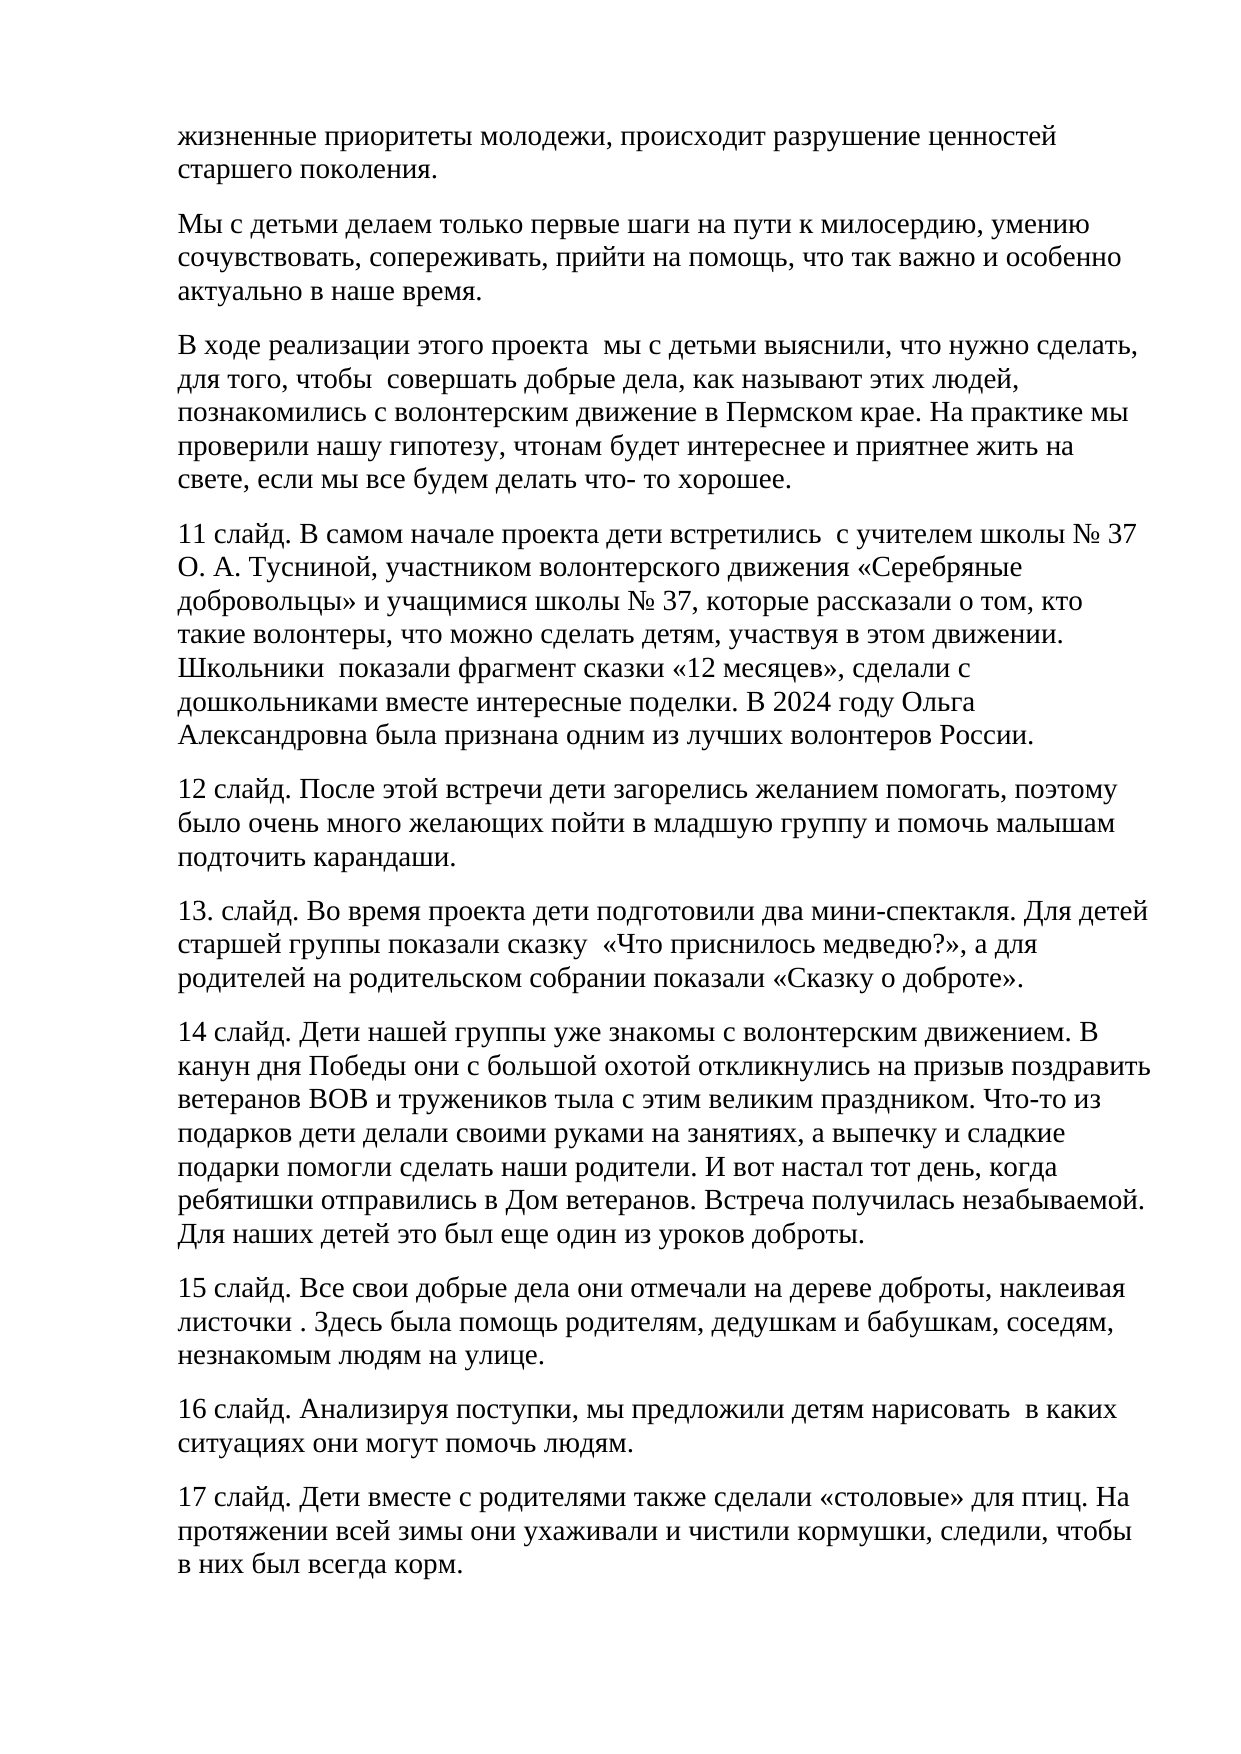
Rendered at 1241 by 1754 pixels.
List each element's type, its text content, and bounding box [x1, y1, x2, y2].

text 12 слайд. После этой встречи дети загорелись желанием помогать, поэтому было очень много желающих пойти в младшую группу и помочь малышам подточить карандаши. [177, 772, 1152, 872]
text 13. слайд. Во время проекта дети подготовили два мини-спектакля. Для детей старшей группы показали сказку «Что приснилось медведю?», а для родителей на родительском собрании показали «Сказку о доброте». [177, 893, 1152, 994]
text Мы с детьми делаем только первые шаги на пути к милосердию, умению сочувствовать, сопереживать, прийти на помощь, что так важно и особенно актуально в наше время. [177, 206, 1152, 307]
text 15 слайд. Все свои добрые дела они отмечали на дереве доброты, наклеивая листочки . Здесь была помощь родителям, дедушкам и бабушкам, соседям, незнакомым людям на улице. [177, 1270, 1152, 1371]
text 14 слайд. Дети нашей группы уже знакомы с волонтерским движением. В канун дня Победы они с большой охотой откликнулись на призыв поздравить ветеранов ВОВ и тружеников тыла с этим великим праздником. Что-то из подарков дети делали своими руками на занятиях, а выпечку и сладкие подарки помогли сделать наши родители. И вот настал тот день, когда ребятишки отправились в Дом ветеранов. Встреча получилась незабываемой. Для наших детей это был еще один из уроков доброты. [177, 1014, 1152, 1249]
text 16 слайд. Анализируя поступки, мы предложили детям нарисовать в каких ситуациях они могут помочь людям. [177, 1392, 1152, 1459]
text В ходе реализации этого проекта мы с детьми выяснили, что нужно сделать, для того, чтобы совершать добрые дела, как называют этих людей, познакомились с волонтерским движение в Пермском крае. На практике мы проверили нашу гипотезу, чтонам будет интереснее и приятнее жить на свете, если мы все будем делать что- то хорошее. [177, 327, 1152, 495]
text 11 слайд. В самом начале проекта дети встретились с учителем школы № 37 О. А. Тусниной, участником волонтерского движения «Серебряные добровольцы» и учащимися школы № 37, которые рассказали о том, кто такие волонтеры, что можно сделать детям, участвуя в этом движении. Школьники показали фрагмент сказки «12 месяцев», сделали с дошкольниками вместе интересные поделки. В 2024 году Ольга Александровна была признана одним из лучших волонтеров России. [177, 516, 1152, 751]
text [177, 118, 1152, 185]
text 17 слайд. Дети вместе с родителями также сделали «столовые» для птиц. На протяжении всей зимы они ухаживали и чистили кормушки, следили, чтобы в них был всегда корм. [177, 1479, 1152, 1580]
